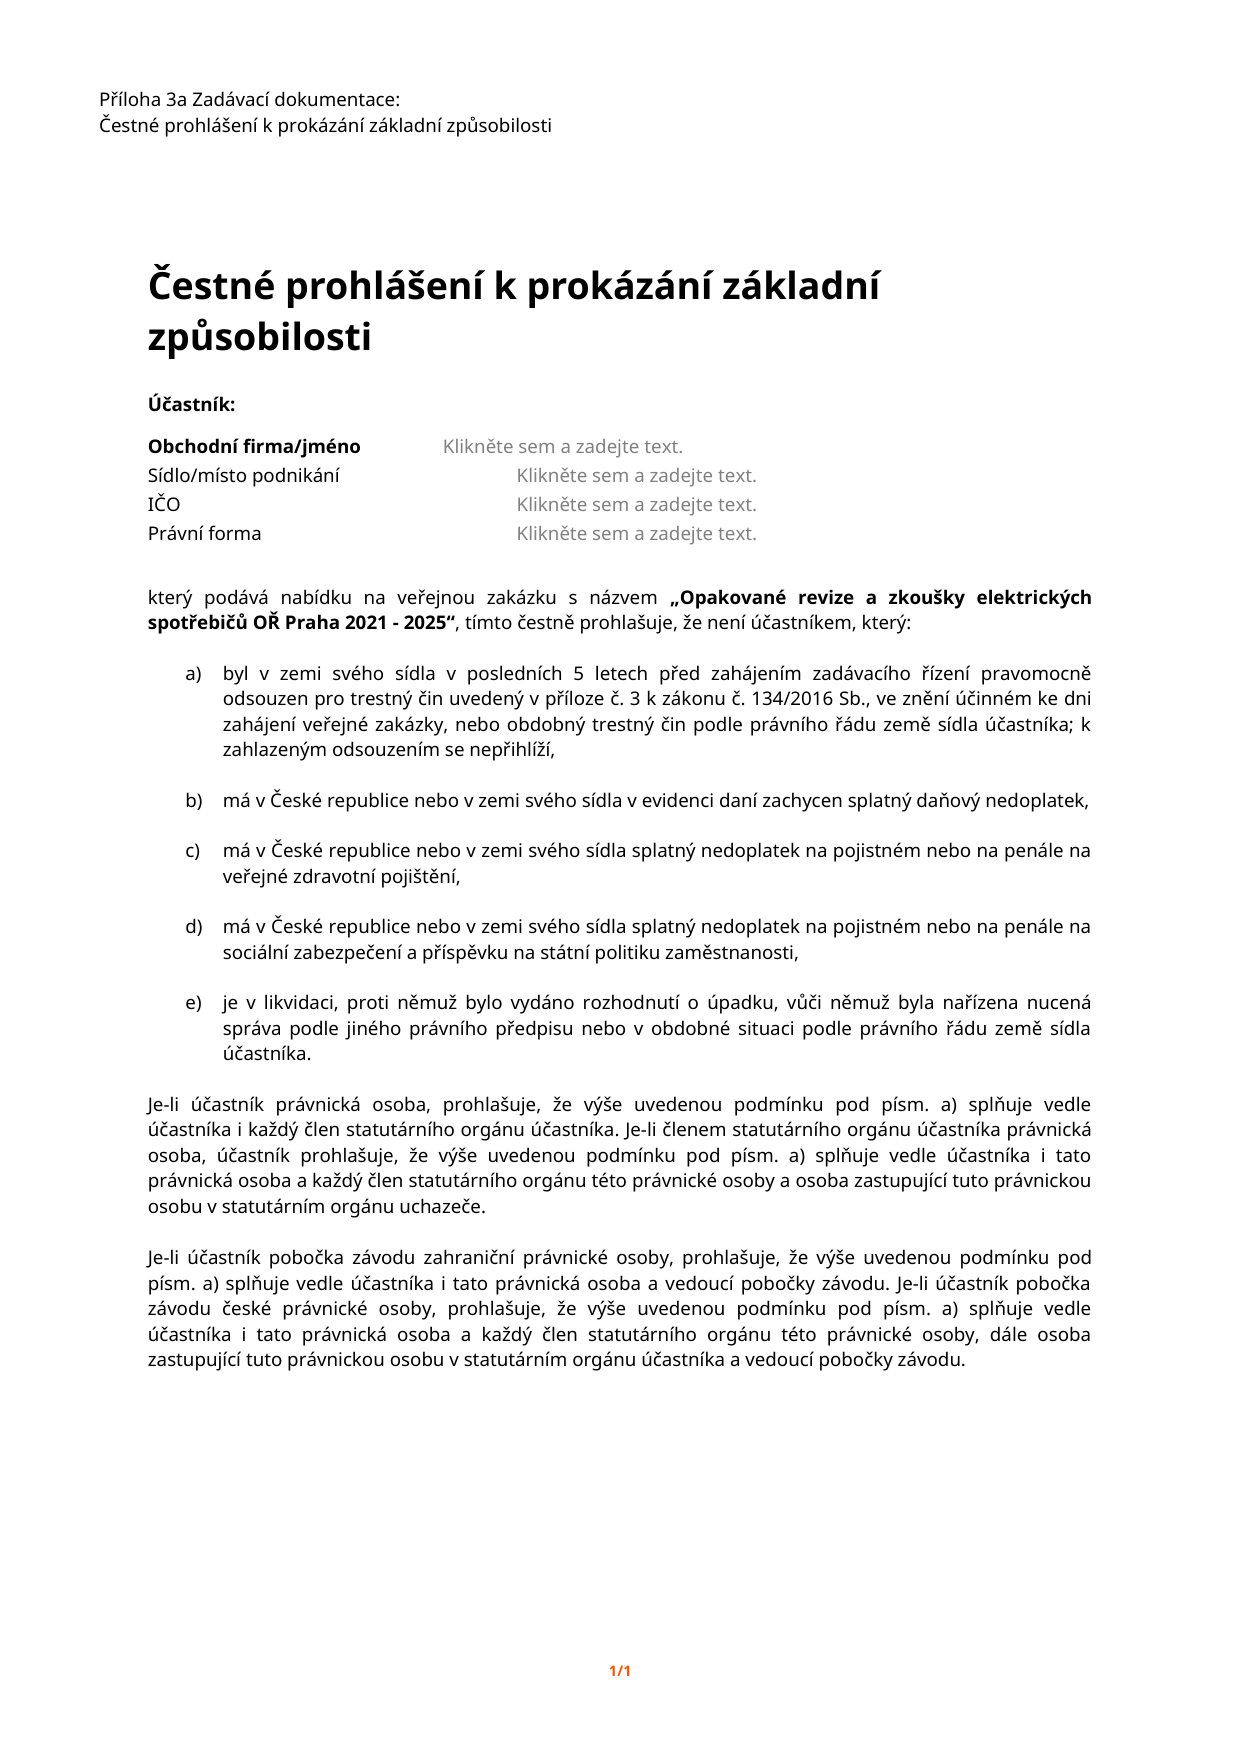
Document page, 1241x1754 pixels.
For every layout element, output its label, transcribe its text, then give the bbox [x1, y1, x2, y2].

list je v likvidaci, proti němuž bylo vydáno rozhodnutí o úpadku, vůči němuž byla nařízena nucená správa podle jiného právního předpisu nebo v obdobné situaci podle právního řádu země sídla účastníka. [185, 990, 1093, 1066]
list má v České republice nebo v zemi svého sídla v evidenci daní zachycen splatný daňový nedoplatek, [185, 787, 1093, 813]
list má v České republice nebo v zemi svého sídla splatný nedoplatek na pojistném nebo na penále na sociální zabezpečení a příspěvku na státní politiku zaměstnanosti, [185, 914, 1093, 965]
text Je-li účastník právnická osoba, prohlašuje, že výše uvedenou podmínku pod písm. a) splňuje vedle účastníka i každý člen statutárního orgánu účastníka. Je-li členem statutárního orgánu účastníka právnická osoba, účastník prohlašuje, že výše uvedenou podmínku pod písm. a) splňuje vedle účastníka i tato právnická osoba a každý člen statutárního orgánu této právnické osoby a osoba zastupující tuto právnickou osobu v statutárním orgánu uchazeče. [148, 1091, 1093, 1219]
list má v České republice nebo v zemi svého sídla splatný nedoplatek na pojistném nebo na penále na veřejné zdravotní pojištění, [185, 838, 1093, 889]
text Účastník: [148, 387, 1093, 418]
text Obchodní firma/jméno [148, 430, 1093, 459]
text IČO [148, 488, 1093, 517]
text Je-li účastník pobočka závodu zahraniční právnické osoby, prohlašuje, že výše uvedenou podmínku pod písm. a) splňuje vedle účastníka i tato právnická osoba a vedoucí pobočky závodu. Je-li účastník pobočka závodu české právnické osoby, prohlašuje, že výše uvedenou podmínku pod písm. a) splňuje vedle účastníka i tato právnická osoba a každý člen statutárního orgánu této právnické osoby, dále osoba zastupující tuto právnickou osobu v statutárním orgánu účastníka a vedoucí pobočky závodu. [148, 1244, 1093, 1372]
title Čestné prohlášení k prokázání základní způsobilosti [148, 259, 1093, 362]
list byl v zemi svého sídla v posledních 5 letech před zahájením zadávacího řízení pravomocně odsouzen pro trestný čin uvedený v příloze č. 3 k zákonu č. 134/2016 Sb., ve znění účinném ke dni zahájení veřejné zakázky, nebo obdobný trestný čin podle právního řádu země sídla účastníka; k zahlazeným odsouzením se nepřihlíží, [185, 660, 1093, 762]
text Právní forma [148, 517, 1093, 546]
text Sídlo/místo podnikání [148, 459, 1093, 488]
text který podává nabídku na veřejnou zakázku s názvem „Opakované revize a zkoušky elektrických spotřebičů OŘ Praha 2021 - 2025“, tímto čestně prohlašuje, že není účastníkem, který: [148, 584, 1093, 635]
